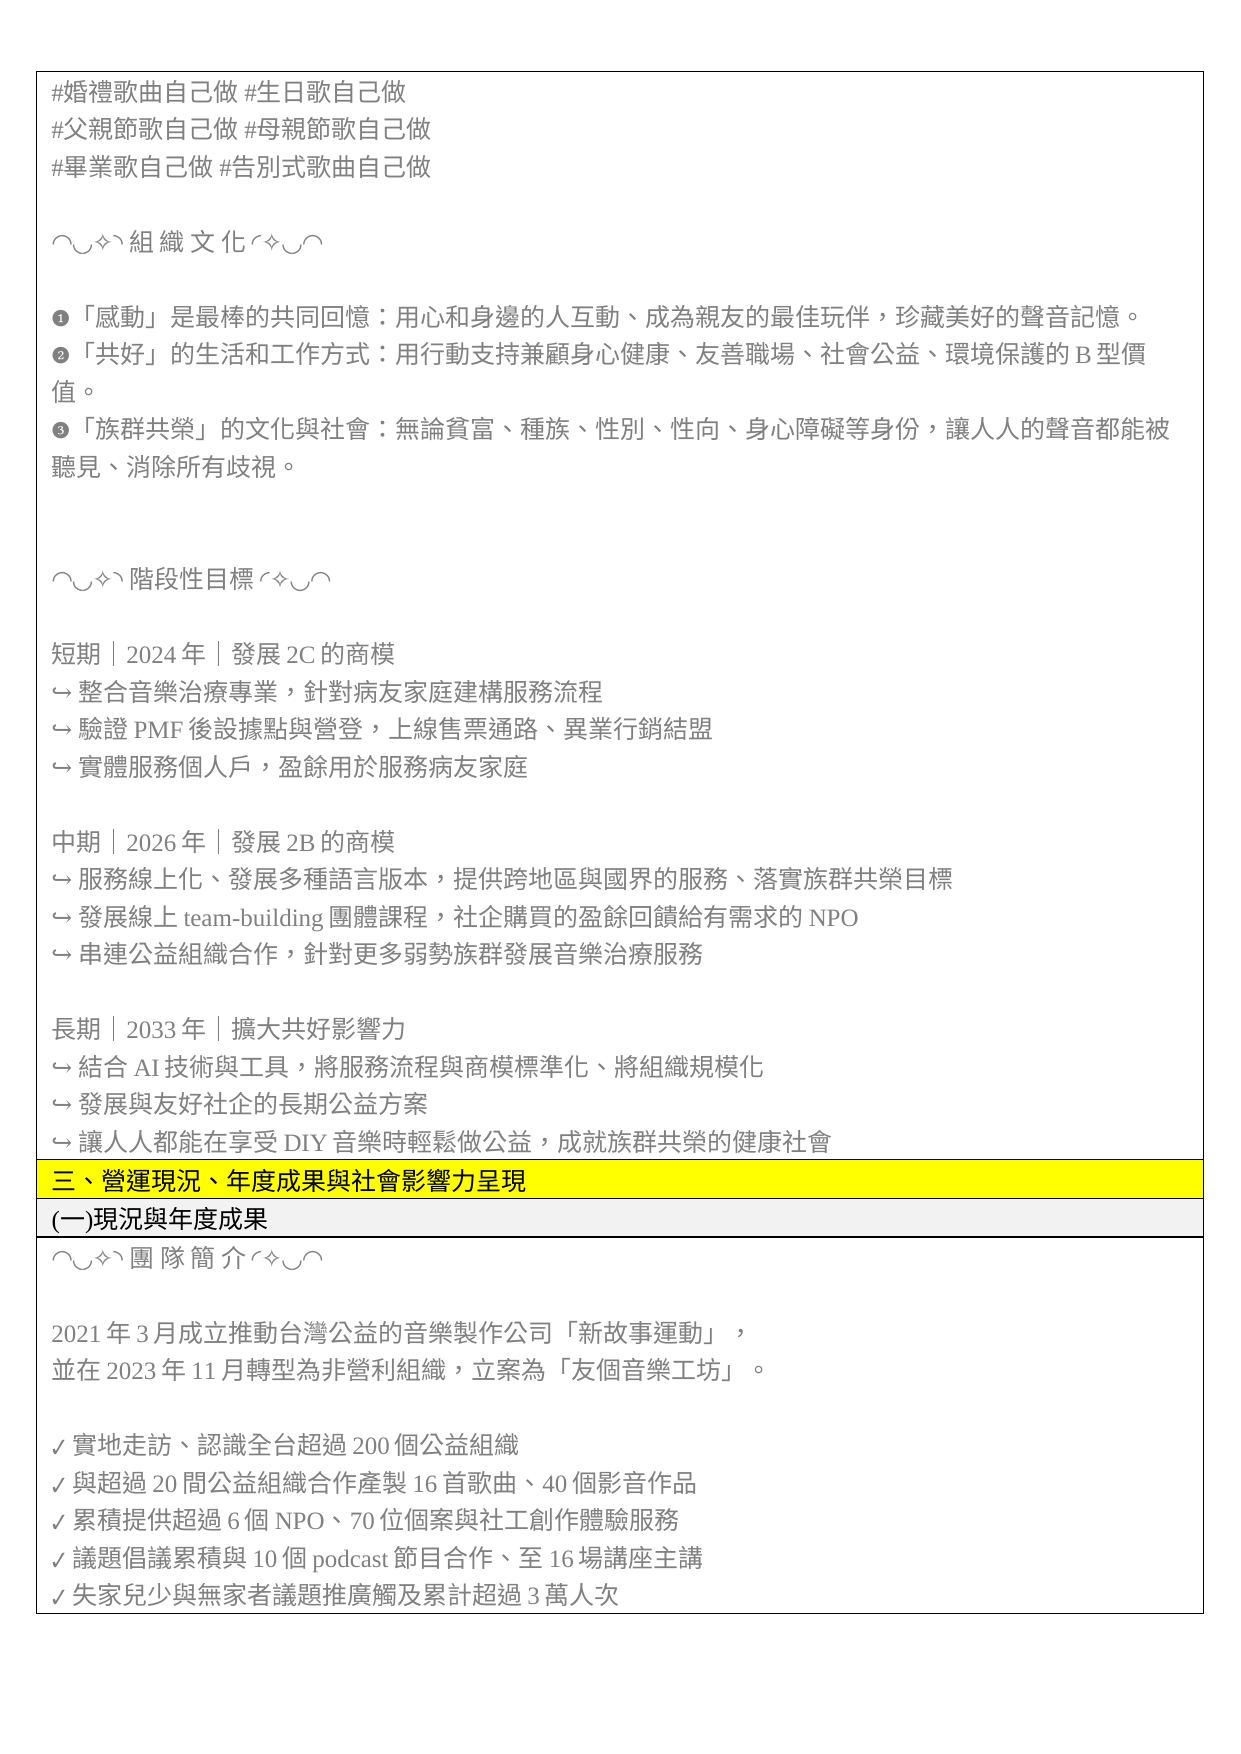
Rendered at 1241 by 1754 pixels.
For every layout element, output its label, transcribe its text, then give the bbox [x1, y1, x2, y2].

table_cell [37, 72, 1203, 1159]
table_cell 三、營運現況、年度成果與社會影響力呈現 [37, 1160, 1203, 1198]
table_cell (一)現況與年度成果 [37, 1199, 1203, 1236]
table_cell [37, 1238, 1203, 1612]
